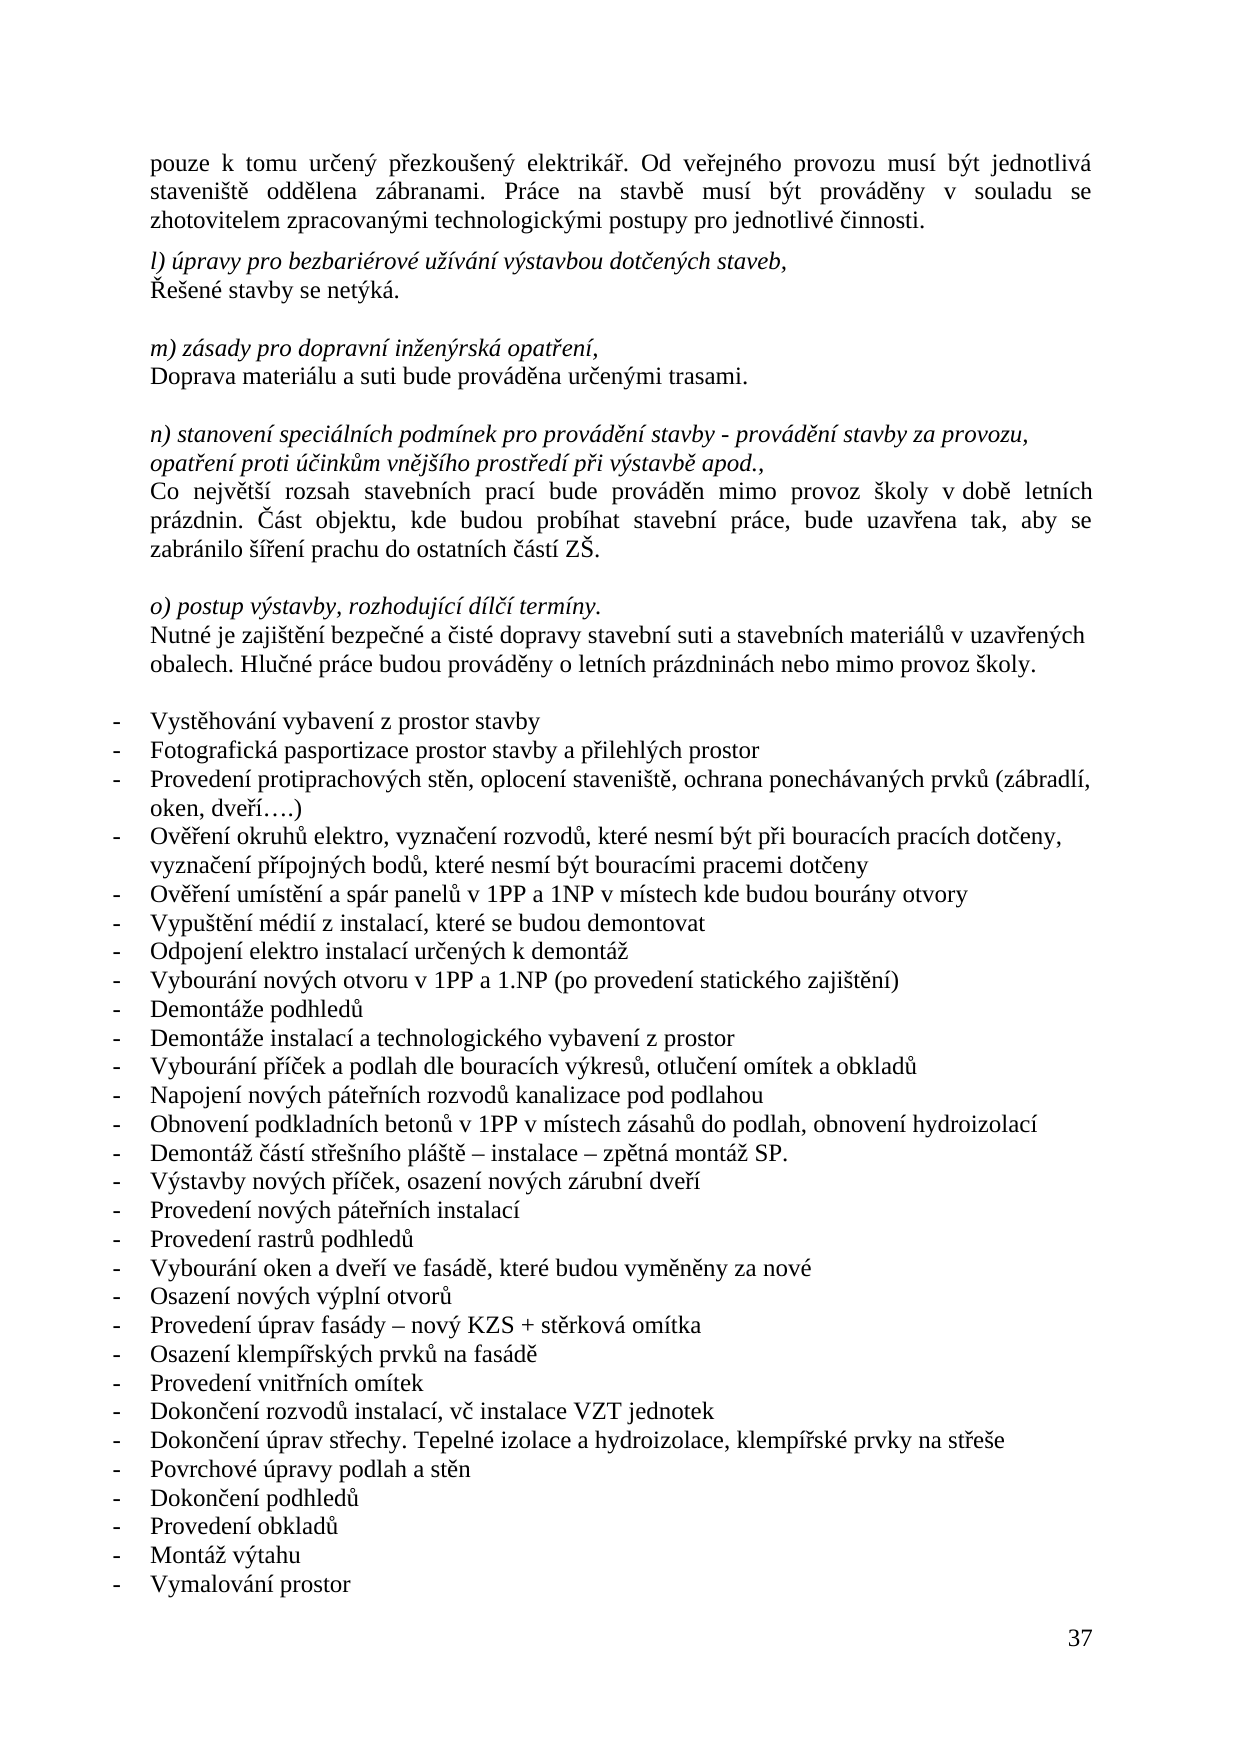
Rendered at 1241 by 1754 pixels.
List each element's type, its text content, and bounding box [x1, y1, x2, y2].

list Vymalování prostor [112, 1569, 1093, 1598]
list Napojení nových páteřních rozvodů kanalizace pod podlahou [112, 1080, 1093, 1109]
list Vypuštění médií z instalací, které se budou demontovat [112, 908, 1093, 936]
list Provedení nových páteřních instalací [112, 1195, 1093, 1224]
list Demontáž částí střešního pláště – instalace – zpětná montáž SP. [112, 1138, 1093, 1166]
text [150, 148, 1093, 234]
list Obnovení podkladních betonů v 1PP v místech zásahů do podlah, obnovení hydroizolací [112, 1109, 1093, 1138]
list Provedení protiprachových stěn, oplocení staveniště, ochrana ponechávaných prvků (zábradlí, oken, dveří….) [112, 764, 1093, 821]
list Provedení obkladů [112, 1511, 1093, 1540]
list Provedení úprav fasády – nový KZS + stěrková omítka [112, 1310, 1093, 1339]
list Výstavby nových příček, osazení nových zárubní dveří [112, 1166, 1093, 1195]
list Povrchové úpravy podlah a stěn [112, 1454, 1093, 1483]
text n) stanovení speciálních podmínek pro provádění stavby - provádění stavby za provozu, opatření proti účinkům vnějšího prostředí při výstavbě apod., [150, 419, 1093, 476]
list Provedení rastrů podhledů [112, 1224, 1093, 1253]
list Osazení klempířských prvků na fasádě [112, 1339, 1093, 1368]
list Ověření okruhů elektro, vyznačení rozvodů, které nesmí být při bouracích pracích dotčeny, vyznačení přípojných bodů, které nesmí být bouracími pracemi dotčeny [112, 821, 1093, 879]
list Dokončení úprav střechy. Tepelné izolace a hydroizolace, klempířské prvky na střeše [112, 1425, 1093, 1454]
text o) postup výstavby, rozhodující dílčí termíny. [150, 591, 1093, 620]
list Dokončení rozvodů instalací, vč instalace VZT jednotek [112, 1396, 1093, 1425]
text Řešené stavby se netýká. [150, 275, 1093, 304]
list Odpojení elektro instalací určených k demontáž [112, 936, 1093, 965]
list Ověření umístění a spár panelů v 1PP a 1NP v místech kde budou bourány otvory [112, 879, 1093, 908]
list Provedení vnitřních omítek [112, 1368, 1093, 1396]
list Vybourání nových otvoru v 1PP a 1.NP (po provedení statického zajištění) [112, 965, 1093, 994]
list Dokončení podhledů [112, 1483, 1093, 1511]
list Vystěhování vybavení z prostor stavby [112, 706, 1093, 735]
list Vybourání oken a dveří ve fasádě, které budou vyměněny za nové [112, 1253, 1093, 1281]
list Demontáže podhledů [112, 994, 1093, 1023]
text l) úpravy pro bezbariérové užívání výstavbou dotčených staveb, [150, 246, 1093, 275]
list Osazení nových výplní otvorů [112, 1281, 1093, 1310]
text Co největší rozsah stavebních prací bude prováděn mimo provoz školy v době letních prázdnin. Část objektu, kde budou probíhat stavební práce, bude uzavřena tak, aby se zabránilo šíření prachu do ostatních částí ZŠ. [150, 476, 1093, 563]
text m) zásady pro dopravní inženýrská opatření, [150, 333, 1093, 361]
list Demontáže instalací a technologického vybavení z prostor [112, 1023, 1093, 1051]
list Montáž výtahu [112, 1540, 1093, 1569]
list Vybourání příček a podlah dle bouracích výkresů, otlučení omítek a obkladů [112, 1051, 1093, 1080]
text Nutné je zajištění bezpečné a čisté dopravy stavební suti a stavebních materiálů v uzavřených obalech. Hlučné práce budou prováděny o letních prázdninách nebo mimo provoz školy. [150, 620, 1093, 678]
text Doprava materiálu a suti bude prováděna určenými trasami. [150, 361, 1093, 390]
list Fotografická pasportizace prostor stavby a přilehlých prostor [112, 735, 1093, 764]
